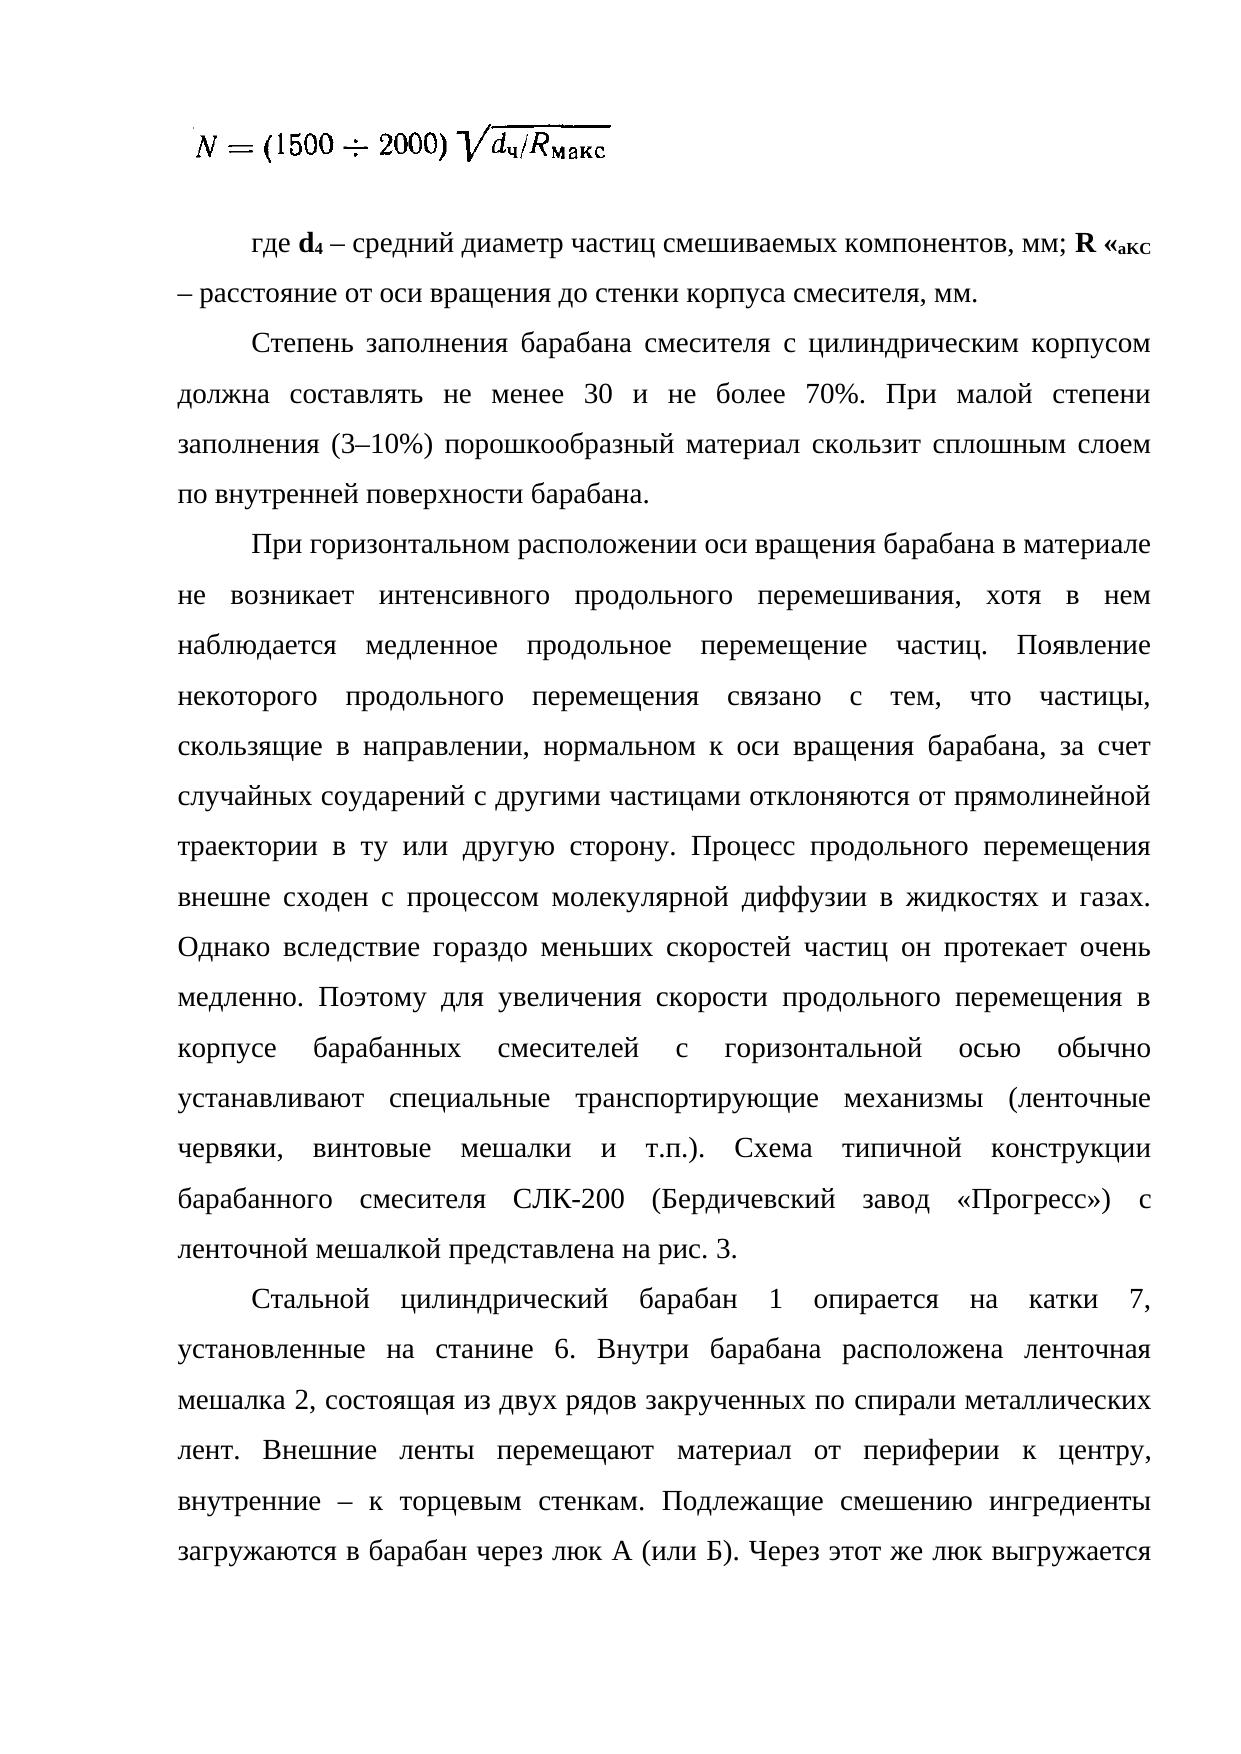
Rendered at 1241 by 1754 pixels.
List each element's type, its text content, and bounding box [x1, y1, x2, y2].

text При горизонтальном расположении оси вращения барабана в материале не возникает интенсивного продольного перемешивания, хотя в нем наблюдается медленное продольное перемещение частиц. Появление некоторого продольного перемещения связано с тем, что частицы, скользящие в направлении, нормальном к оси вращения барабана, за счет случайных соударений с другими частицами отклоняются от прямолинейной траектории в ту или другую сторону. Процесс продольного перемещения внешне сходен с процессом молекулярной диффузии в жидкостях и газах. Однако вследствие гораздо меньших скоростей частиц он протекает очень медленно. Поэтому для увеличения скорости продольного перемещения в корпусе барабанных смесителей с горизонтальной осью обычно устанавливают специальные транспортирующие механизмы (ленточные червяки, винтовые мешалки и т.п.). Схема типичной конструкции барабанного смесителя СЛК-200 (Бердичевский завод «Прогресс») с ленточной мешалкой представлена на рис. 3. [177, 527, 1152, 1264]
text Степень заполнения барабана смесителя с цилиндрическим корпусом должна составлять не менее 30 и не более 70%. При малой степени заполнения (3–10%) порошкообразный материал скользит сплошным слоем по внутренней поверхности барабана. [177, 325, 1152, 510]
picture [177, 118, 640, 175]
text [177, 1281, 1152, 1566]
text где d4 – средний диаметр частиц смешиваемых компонентов, мм; R «aKC – расстояние от оси вращения до стенки корпуса смесителя, мм. [177, 225, 1152, 309]
